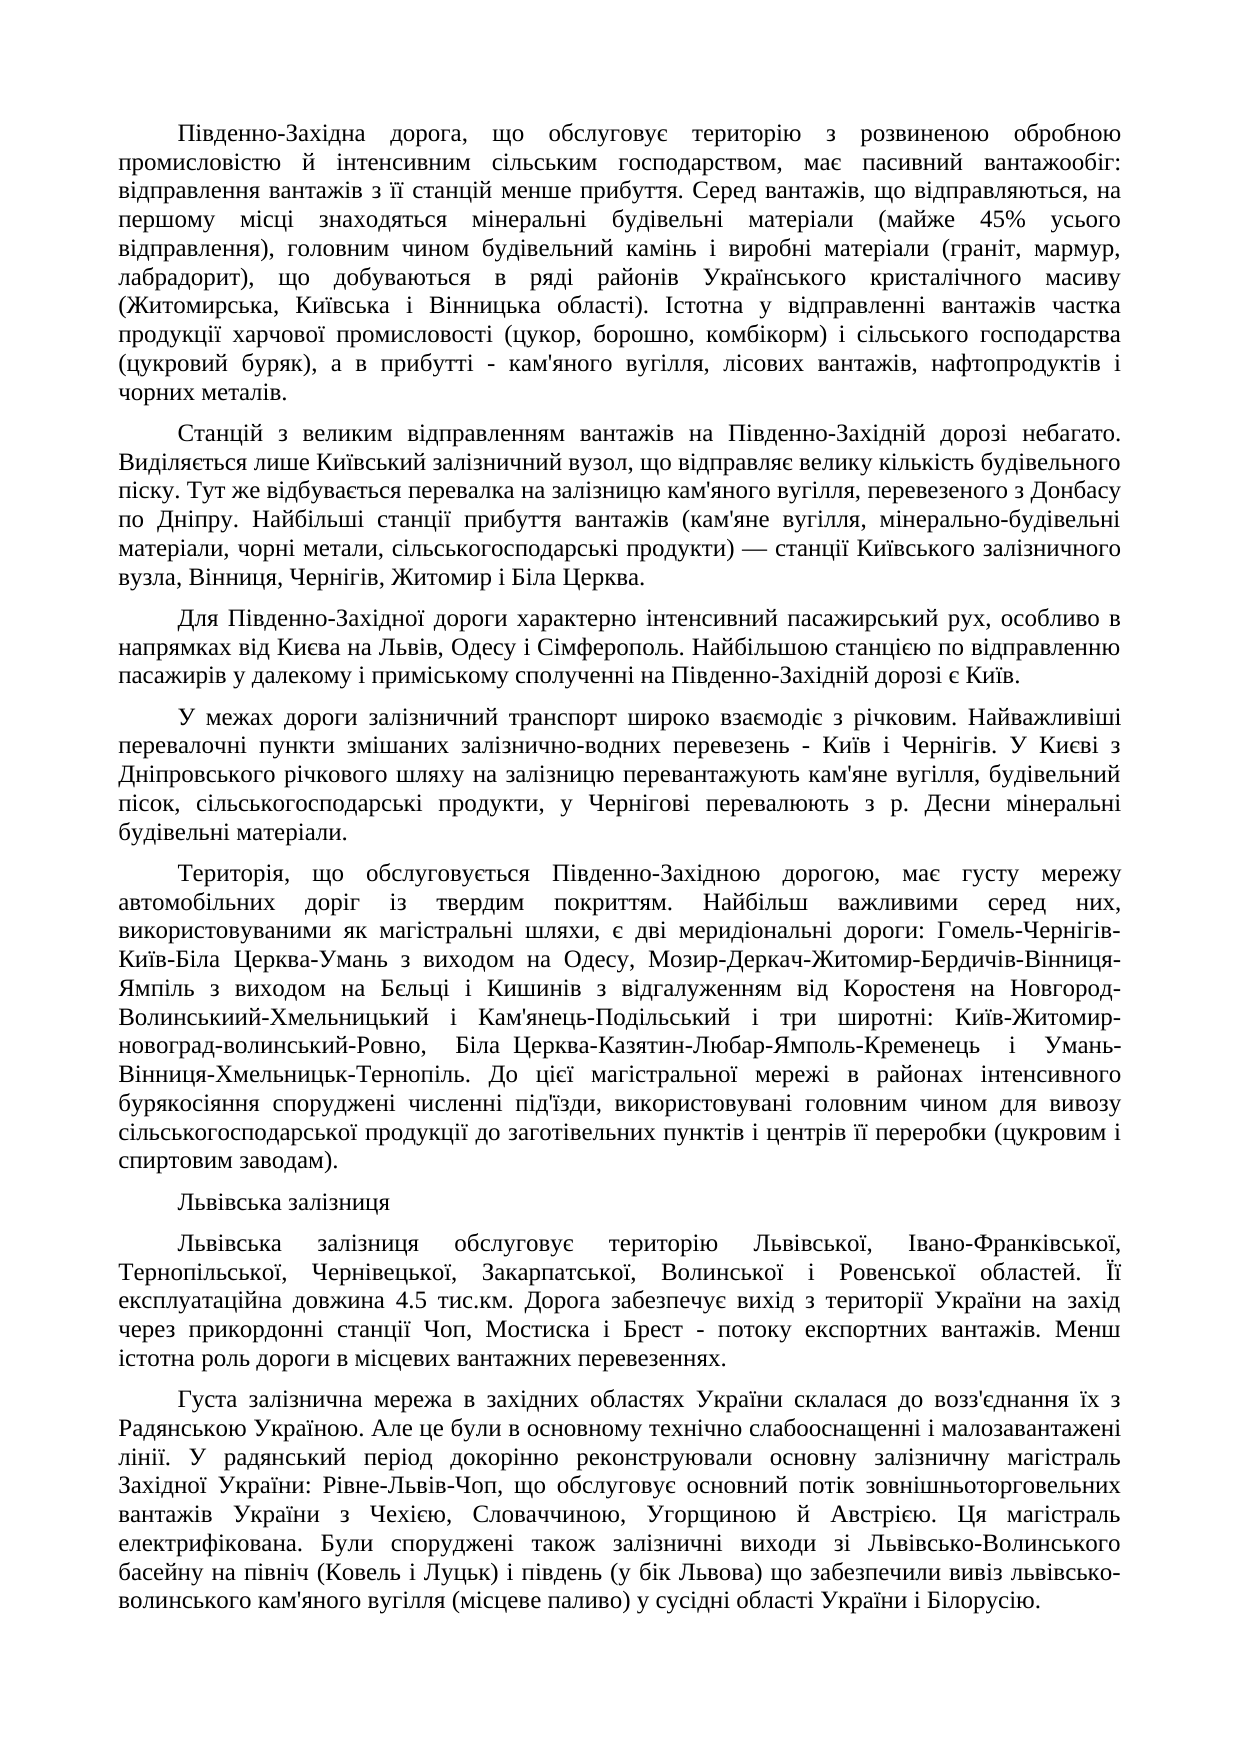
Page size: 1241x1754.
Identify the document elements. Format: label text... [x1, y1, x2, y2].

text Для Південно-Західної дороги характерно інтенсивний пасажирський рух, особливо в напрямках від Києва на Львів, Одесу і Сімферополь. Найбільшою станцією по відправленню пасажирів у далекому і приміському сполученні на Південно-Західній дорозі є Київ. [118, 603, 1122, 689]
text Львівська залізниця обслуговує територію Львівської, Івано-Франківської, Тернопільської, Чернівецької, Закарпатської, Волинської і Ровенської областей. Її експлуатаційна довжина 4.5 тис.км. Дорога забезпечує вихід з території України на захід через прикордонні станції Чоп, Мостиска і Брест - потоку експортних вантажів. Менш істотна роль дороги в місцевих вантажних перевезеннях. [118, 1228, 1122, 1372]
text Південно-Західна дорога, що обслуговує територію з розвиненою обробною промисловістю й інтенсивним сільським господарством, має пасивний вантажообіг: відправлення вантажів з її станцій менше прибуття. Серед вантажів, що відправляються, на першому місці знаходяться мінеральні будівельні матеріали (майже 45% усього відправлення), головним чином будівельний камінь і виробні матеріали (граніт, мармур, лабрадорит), що добуваються в ряді районів Українського кристалічного масиву (Житомирська, Київська і Вінницька області). Істотна у відправленні вантажів частка продукції харчової промисловості (цукор, борошно, комбікорм) і сільського господарства (цукровий буряк), а в прибутті - кам'яного вугілля, лісових вантажів, нафтопродуктів і чорних металів. [118, 118, 1122, 406]
text Станцій з великим відправленням вантажів на Південно-Західній дорозі небагато. Виділяється лише Київський залізничний вузол, що відправляє велику кількість будівельного піску. Тут же відбувається перевалка на залізницю кам'яного вугілля, перевезеного з Донбасу по Дніпру. Найбільші станції прибуття вантажів (кам'яне вугілля, мінерально-будівельні матеріали, чорні метали, сільськогосподарські продукти) — станції Київського залізничного вузла, Вінниця, Чернігів, Житомир і Біла Церква. [118, 418, 1122, 591]
text Територія, що обслуговується Південно-Західною дорогою, має густу мережу автомобільних доріг із твердим покриттям. Найбільш важливими серед них, використовуваними як магістральні шляхи, є дві меридіональні дороги: Гомель-Чернігів-Київ-БілаиЦерква-Умань з виходом на Одесу, Мозир-Деркач-Житомир-Бердичів-Вінниця-Ямпіль з виходом на Бєльці і Кишинів з відгалуженням від Коростеня на Новгород-Волинськиий-Хмельницький і Кам'янець-Подільський і три широтні: Київ-Житомир-новоград-волинський-Ровно, БілалЦерква-Казятин-Любар-Ямполь-Кременець і Умань-Вінниця-Хмельницьк-Тернопіль. До цієї магістральної мережі в районах інтенсивного бурякосіяння споруджені численні під'їзди, використовувані головним чином для вивозу сільськогосподарської продукції до заготівельних пунктів і центрів її переробки (цукровим і спиртовим заводам). [118, 858, 1122, 1174]
text Густа залізнична мережа в західних областях України склалася до возз'єднання їх з Радянською Україною. Але це були в основному технічно слабооснащенні і малозавантажені лінії. У радянський період докорінно реконструювали основну залізничну магістраль Західної України: Рівне-Львів-Чоп, що обслуговує основний потік зовнішньоторговельних вантажів України з Чехією, Словаччиною, Угорщиною й Австрією. Ця магістраль електрифікована. Були споруджені також залізничні виходи зі Львівсько-Волинського басейну на північ (Ковель і Луцьк) і південь (у бік Львова) що забезпечили вивіз львівсько-волинського кам'яного вугілля (місцеве паливо) у сусідні області України і Білорусію. [118, 1384, 1122, 1614]
text Львівська залізниця [118, 1187, 1122, 1216]
text У межах дороги залізничний транспорт широко взаємодіє з річковим. Найважливіші перевалочні пункти змішаних залізнично-водних перевезень - Київ і Чернігів. У Києві з Дніпровського річкового шляху на залізницю перевантажують кам'яне вугілля, будівельний пісок, сільськогосподарські продукти, у Чернігові перевалюють з р. Десни мінеральні будівельні матеріали. [118, 702, 1122, 846]
